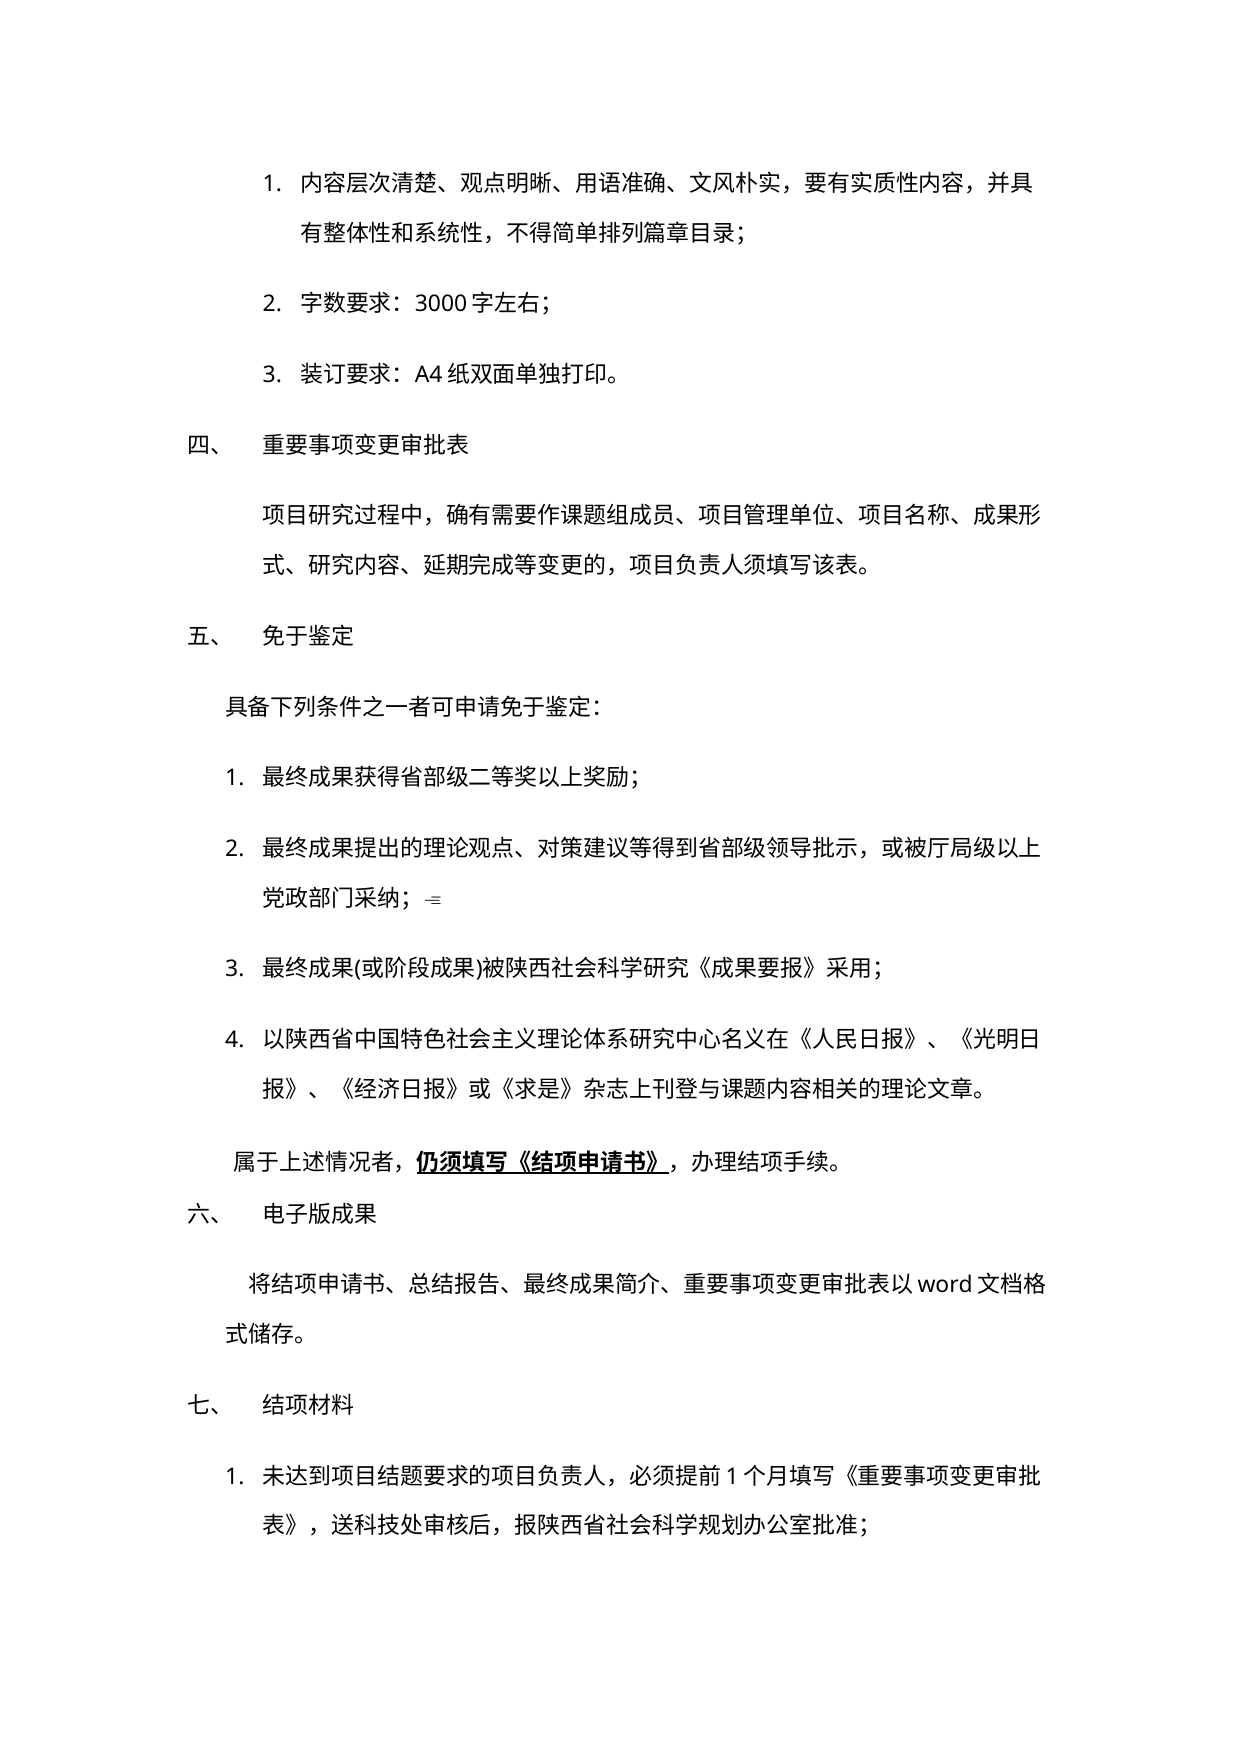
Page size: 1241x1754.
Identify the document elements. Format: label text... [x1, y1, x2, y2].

list 项目研究过程中，确有需要作课题组成员、项目管理单位、项目名称、成果形式、研究内容、延期完成等变更的，项目负责人须填写该表。 [262, 497, 1053, 580]
list 电子版成果 [187, 1196, 1053, 1229]
list 重要事项变更审批表 [187, 427, 1053, 460]
list 字数要求：3000字左右； [262, 285, 1053, 318]
list 结项材料 [187, 1387, 1053, 1420]
list 具备下列条件之一者可申请免于鉴定： [225, 688, 1053, 722]
list 将结项申请书、总结报告、最终成果简介、重要事项变更审批表以word文档格式储存。 [225, 1266, 1053, 1349]
list 内容层次清楚、观点明晰、用语准确、文风朴实，要有实质性内容，并具有整体性和系统性，不得简单排列篇章目录； [262, 164, 1053, 248]
list 未达到项目结题要求的项目负责人，必须提前1个月填写《重要事项变更审批表》，送科技处审核后，报陕西省社会科学规划办公室批准； [225, 1457, 1053, 1541]
list 最终成果提出的理论观点、对策建议等得到省部级领导批示，或被厅局级以上党政部门采纳； [225, 830, 1053, 913]
list 免于鉴定 [187, 618, 1053, 651]
list 装订要求：A4纸双面单独打印。 [262, 356, 1053, 389]
list 以陕西省中国特色社会主义理论体系研究中心名义在《人民日报》、《光明日报》、《经济日报》或《求是》杂志上刊登与课题内容相关的理论文章。 [225, 1021, 1053, 1104]
text 属于上述情况者，仍须填写《结项申请书》，办理结项手续。 [187, 1142, 1053, 1179]
list 最终成果获得省部级二等奖以上奖励； [225, 759, 1053, 792]
list 最终成果(或阶段成果)被陕西社会科学研究《成果要报》采用； [225, 950, 1053, 984]
